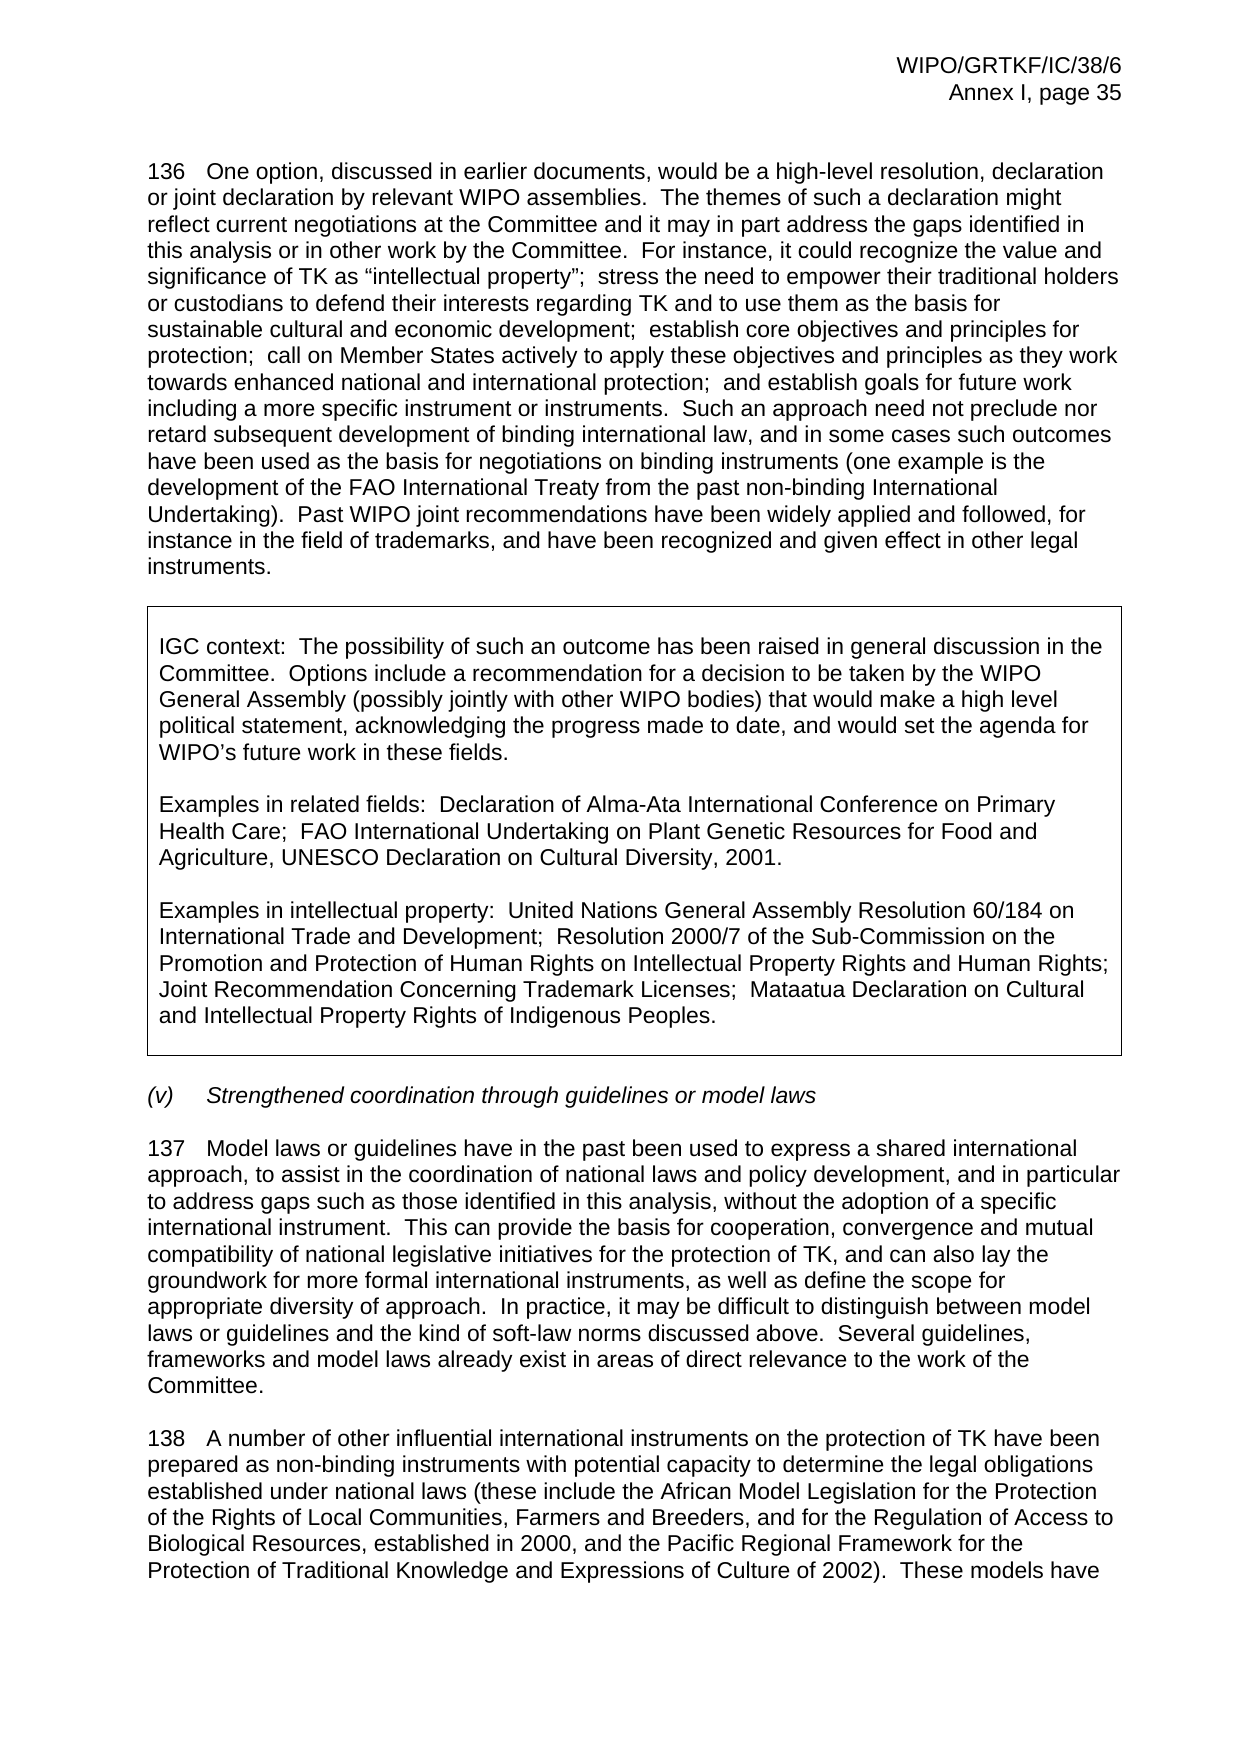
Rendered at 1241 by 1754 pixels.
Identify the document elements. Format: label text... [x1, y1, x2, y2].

text One option, discussed in earlier documents, would be a high-level resolution, declaration or joint declaration by relevant WIPO assemblies. The themes of such a declaration might reflect current negotiations at the Committee and it may in part address the gaps identified in this analysis or in other work by the Committee. For instance, it could recognize the value and significance of TK as “intellectual property”; stress the need to empower their traditional holders or custodians to defend their interests regarding TK and to use them as the basis for sustainable cultural and economic development; establish core objectives and principles for protection; call on Member States actively to apply these objectives and principles as they work towards enhanced national and international protection; and establish goals for future work including a more specific instrument or instruments. Such an approach need not preclude nor retard subsequent development of binding international law, and in some cases such outcomes have been used as the basis for negotiations on binding instruments (one example is the development of the FAO International Treaty from the past non-binding International Undertaking). Past WIPO joint recommendations have been widely applied and followed, for instance in the field of trademarks, and have been recognized and given effect in other legal instruments. [147, 158, 1122, 579]
table_header IGC context: The possibility of such an outcome has been raised in general discussion in the Committee. Options include a recommendation for a decision to be taken by the WIPO General Assembly (possibly jointly with other WIPO bodies) that would make a high level political statement, acknowledging the progress made to date, and would set the agenda for WIPO’s future work in these fields. Examples in related fields: Declaration of Alma-Ata International Conference on Primary Health Care; FAO International Undertaking on Plant Genetic Resources for Food and Agriculture, UNESCO Declaration on Cultural Diversity, 2001. Examples in intellectual property: United Nations General Assembly Resolution 60/184 on International Trade and Development; Resolution 2000/7 of the Sub-Commission on the Promotion and Protection of Human Rights on Intellectual Property Rights and Human Rights; Joint Recommendation Concerning Trademark Licenses; Mataatua Declaration on Cultural and Intellectual Property Rights of Indigenous Peoples. [148, 607, 1121, 1055]
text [147, 1425, 1122, 1583]
text (v) Strengthened coordination through guidelines or model laws [147, 1082, 1122, 1109]
text Model laws or guidelines have in the past been used to express a shared international approach, to assist in the coordination of national laws and policy development, and in particular to address gaps such as those identified in this analysis, without the adoption of a specific international instrument. This can provide the basis for cooperation, convergence and mutual compatibility of national legislative initiatives for the protection of TK, and can also lay the groundwork for more formal international instruments, as well as define the scope for appropriate diversity of approach. In practice, it may be difficult to distinguish between model laws or guidelines and the kind of soft-law norms discussed above. Several guidelines, frameworks and model laws already exist in areas of direct relevance to the work of the Committee. [147, 1135, 1122, 1399]
